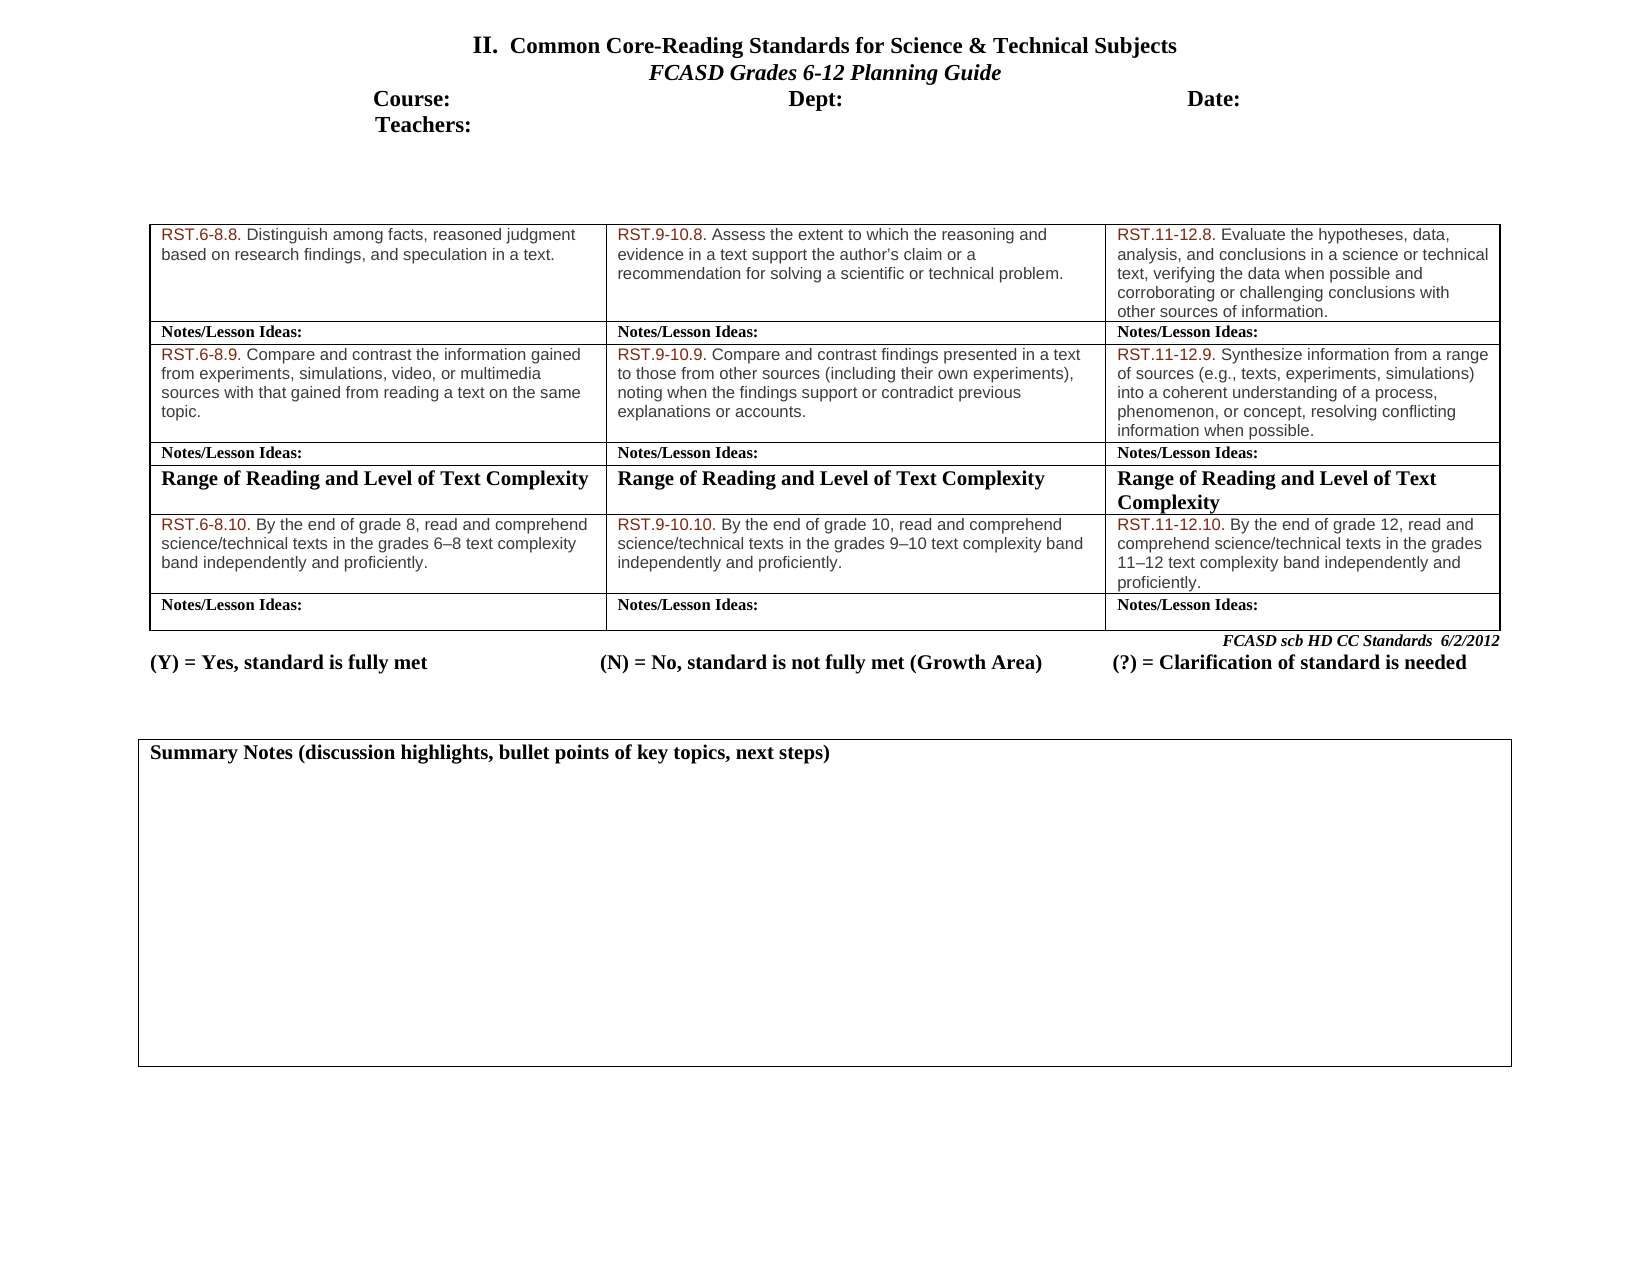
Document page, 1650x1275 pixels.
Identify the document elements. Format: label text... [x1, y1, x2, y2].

table_header Summary Notes (discussion highlights, bullet points of key topics, next steps) [139, 740, 1511, 1066]
table_cell RST.6-8.9. Compare and contrast the information gained from experiments, simulations, video, or multimedia sources with that gained from reading a text on the same topic. [151, 345, 606, 442]
table_cell Notes/Lesson Ideas: [607, 322, 1105, 343]
table_cell RST.9-10.9. Compare and contrast findings presented in a text to those from other sources (including their own experiments), noting when the findings support or contradict previous explanations or accounts. [607, 345, 1105, 442]
table_cell Notes/Lesson Ideas: [607, 443, 1105, 465]
table_cell Notes/Lesson Ideas: [607, 594, 1105, 630]
table_cell Range of Reading and Level of Text Complexity [1106, 466, 1499, 514]
table_cell Range of Reading and Level of Text Complexity [151, 466, 606, 514]
table_cell RST.11-12.9. Synthesize information from a range of sources (e.g., texts, experiments, simulations) into a coherent understanding of a process, phenomenon, or concept, resolving conflicting information when possible. [1106, 345, 1499, 442]
table_cell RST.9-10.8. Assess the extent to which the reasoning and evidence in a text support the author’s claim or a recommendation for solving a scientific or technical problem. [607, 225, 1105, 321]
table_cell Notes/Lesson Ideas: [1106, 443, 1499, 465]
table_cell Notes/Lesson Ideas: [151, 443, 606, 465]
table_cell RST.11-12.10. By the end of grade 12, read and comprehend science/technical texts in the grades 11–12 text complexity band independently and proficiently. [1106, 515, 1499, 593]
table_cell Notes/Lesson Ideas: [1106, 594, 1499, 630]
table_cell RST.9-10.10. By the end of grade 10, read and comprehend science/technical texts in the grades 9–10 text complexity band independently and proficiently. [607, 515, 1105, 593]
table_cell RST.6-8.10. By the end of grade 8, read and comprehend science/technical texts in the grades 6–8 text complexity band independently and proficiently. [151, 515, 606, 593]
table_cell RST.11-12.8. Evaluate the hypotheses, data, analysis, and conclusions in a science or technical text, verifying the data when possible and corroborating or challenging conclusions with other sources of information. [1106, 225, 1499, 321]
table_cell RST.6-8.8. Distinguish among facts, reasoned judgment based on research findings, and speculation in a text. [151, 225, 606, 321]
table_cell Notes/Lesson Ideas: [151, 594, 606, 630]
table_cell Notes/Lesson Ideas: [151, 322, 606, 343]
text (Y) = Yes, standard is fully met (N) = No, standard is not fully met (Growth Area) (?) = Clarification of standard is needed [150, 650, 1500, 674]
text FCASD scb HD CC Standards 6/2/2012 [150, 631, 1500, 650]
table_cell Notes/Lesson Ideas: [1106, 322, 1499, 343]
table_cell Range of Reading and Level of Text Complexity [607, 466, 1105, 514]
